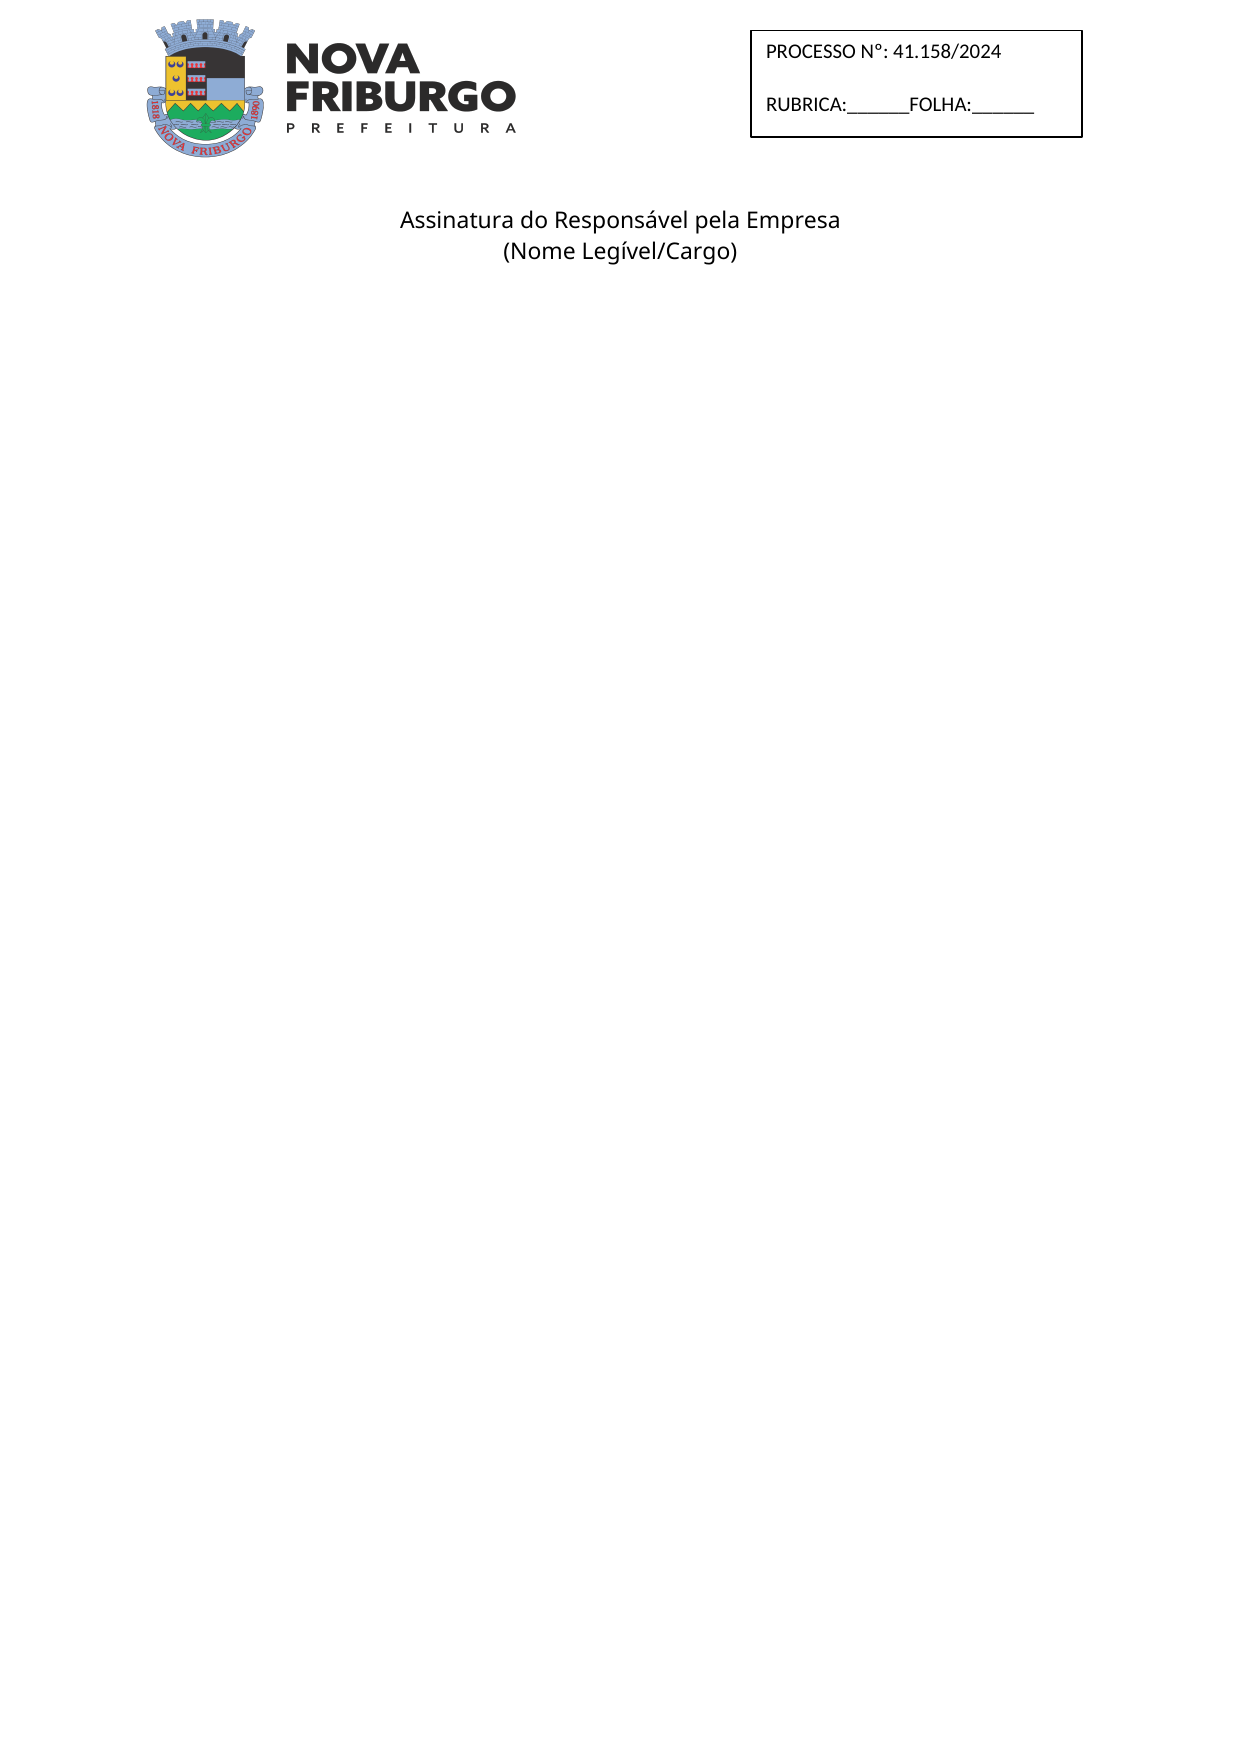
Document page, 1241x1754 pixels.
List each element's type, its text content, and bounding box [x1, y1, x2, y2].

picture [132, 13, 529, 158]
text (Nome Legível/Cargo) [148, 235, 1092, 266]
text Assinatura do Responsável pela Empresa [148, 203, 1092, 235]
